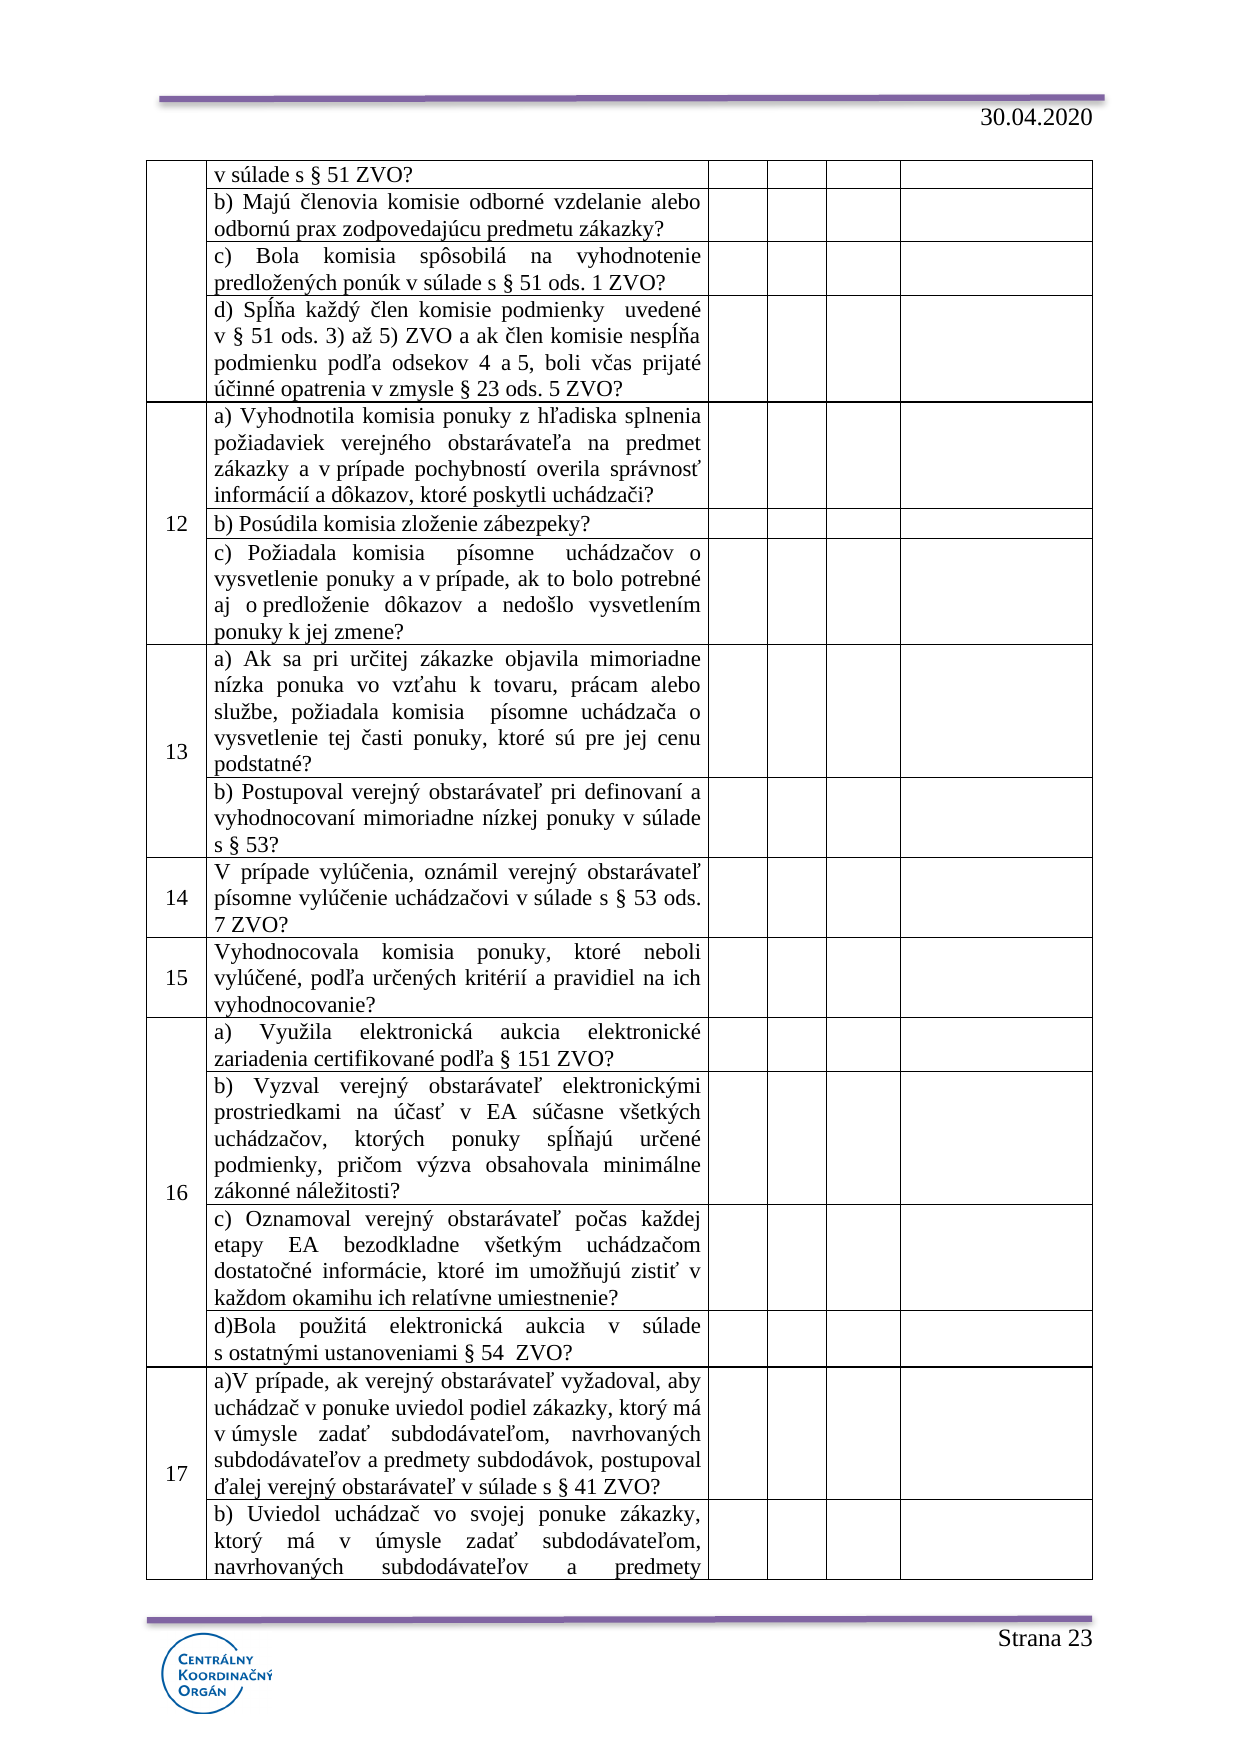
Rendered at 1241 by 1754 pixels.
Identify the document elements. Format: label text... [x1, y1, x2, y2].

table_cell c) Bola komisia spôsobilá na vyhodnotenie predložených ponúk v súlade s § 51 ods. 1 ZVO? [207, 242, 708, 295]
table_cell [901, 403, 1092, 508]
table_cell [827, 778, 900, 857]
table_cell [901, 645, 1092, 777]
table_cell [709, 1311, 767, 1366]
table_cell [768, 778, 826, 857]
table_cell b) Postupoval verejný obstarávateľ pri definovaní a vyhodnocovaní mimoriadne nízkej ponuky v súlade s § 53? [207, 778, 708, 857]
table_cell [901, 1205, 1092, 1310]
table_cell [768, 1018, 826, 1071]
table_cell [901, 1018, 1092, 1071]
table_cell [827, 858, 900, 937]
table_cell [768, 858, 826, 937]
table_cell [827, 645, 900, 777]
table_cell c) Oznamoval verejný obstarávateľ počas každej etapy EA bezodkladne všetkým uchádzačom dostatočné informácie, ktoré im umožňujú zistiť v každom okamihu ich relatívne umiestnenie? [207, 1205, 708, 1310]
table_cell [768, 403, 826, 508]
table_cell [827, 296, 900, 401]
table_cell [709, 403, 767, 508]
table_cell [901, 1072, 1092, 1204]
table_cell [709, 1368, 767, 1499]
table_cell a) Vyhodnotila komisia ponuky z hľadiska splnenia požiadaviek verejného obstarávateľa na predmet zákazky a v prípade pochybností overila správnosť informácií a dôkazov, ktoré poskytli uchádzači? [207, 403, 708, 508]
table_cell 15 [147, 938, 206, 1017]
table_cell [901, 778, 1092, 857]
table_cell [709, 189, 767, 241]
table_cell b) Vyzval verejný obstarávateľ elektronickými prostriedkami na účasť v EA súčasne všetkých uchádzačov, ktorých ponuky spĺňajú určené podmienky, pričom výzva obsahovala minimálne zákonné náležitosti? [207, 1072, 708, 1204]
table_cell [827, 1368, 900, 1499]
table_cell [709, 858, 767, 937]
table_cell [827, 1311, 900, 1366]
table_cell [768, 296, 826, 401]
table_cell [768, 1205, 826, 1310]
table_cell [901, 242, 1092, 295]
table_cell b) Majú členovia komisie odborné vzdelanie alebo odbornú prax zodpovedajúcu predmetu zákazky? [207, 189, 708, 241]
table_cell [709, 938, 767, 1017]
table_cell [827, 1500, 900, 1579]
table_cell [768, 539, 826, 644]
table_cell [207, 161, 708, 187]
table_cell [901, 1368, 1092, 1499]
table_cell d)Bola použitá elektronická aukcia v súlade s ostatnými ustanoveniami § 54 ZVO? [207, 1311, 708, 1366]
table_cell [901, 509, 1092, 538]
table_cell d) Spĺňa každý člen komisie podmienky uvedené v § 51 ods. 3) až 5) ZVO a ak člen komisie nespĺňa podmienku podľa odsekov 4 a 5, boli včas prijaté účinné opatrenia v zmysle § 23 ods. 5 ZVO? [207, 296, 708, 401]
table_cell [768, 189, 826, 241]
table_cell [901, 161, 1092, 187]
table_cell [827, 161, 900, 187]
table_cell [768, 938, 826, 1017]
table_cell [827, 1072, 900, 1204]
table_cell [901, 938, 1092, 1017]
table_cell [709, 645, 767, 777]
table_cell [768, 509, 826, 538]
table_cell [709, 1072, 767, 1204]
table_cell [827, 509, 900, 538]
table_cell [709, 539, 767, 644]
table_cell 14 [147, 858, 206, 937]
table_cell [827, 242, 900, 295]
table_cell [207, 1500, 708, 1579]
table_cell [901, 189, 1092, 241]
table_cell [768, 645, 826, 777]
table_cell [768, 1072, 826, 1204]
table_cell [827, 938, 900, 1017]
table_cell [709, 161, 767, 187]
table_cell [709, 1500, 767, 1579]
picture [159, 1631, 272, 1713]
table_cell [901, 858, 1092, 937]
table_cell [768, 242, 826, 295]
table_cell [768, 1368, 826, 1499]
table_cell [709, 1205, 767, 1310]
table_cell [709, 509, 767, 538]
table_cell [827, 1018, 900, 1071]
table_cell [768, 1500, 826, 1579]
table_cell [901, 539, 1092, 644]
table_cell b) Posúdila komisia zloženie zábezpeky? [207, 509, 708, 538]
table_cell [768, 161, 826, 187]
table_cell a)V prípade, ak verejný obstarávateľ vyžadoval, aby uchádzač v ponuke uviedol podiel zákazky, ktorý má v úmysle zadať subdodávateľom, navrhovaných subdodávateľov a predmety subdodávok, postupoval ďalej verejný obstarávateľ v súlade s § 41 ZVO? [207, 1368, 708, 1499]
table_cell [709, 242, 767, 295]
table_cell 13 [147, 645, 206, 857]
table_cell [709, 778, 767, 857]
table_cell Vyhodnocovala komisia ponuky, ktoré neboli vylúčené, podľa určených kritérií a pravidiel na ich vyhodnocovanie? [207, 938, 708, 1017]
table_cell 17 [147, 1368, 206, 1579]
table_cell [827, 539, 900, 644]
table_cell a) Využila elektronická aukcia elektronické zariadenia certifikované podľa § 151 ZVO? [207, 1018, 708, 1071]
table_cell [901, 296, 1092, 401]
table_cell 16 [147, 1018, 206, 1366]
table_cell 11 [147, 161, 206, 401]
table_cell a) Ak sa pri určitej zákazke objavila mimoriadne nízka ponuka vo vzťahu k tovaru, prácam alebo službe, požiadala komisia písomne uchádzača o vysvetlenie tej časti ponuky, ktoré sú pre jej cenu podstatné? [207, 645, 708, 777]
table_cell c) Požiadala komisia písomne uchádzačov o vysvetlenie ponuky a v prípade, ak to bolo potrebné aj o predloženie dôkazov a nedošlo vysvetlením ponuky k jej zmene? [207, 539, 708, 644]
table_cell [827, 1205, 900, 1310]
table_cell [901, 1500, 1092, 1579]
table_cell [827, 403, 900, 508]
table_cell V prípade vylúčenia, oznámil verejný obstarávateľ písomne vylúčenie uchádzačovi v súlade s § 53 ods. 7 ZVO? [207, 858, 708, 937]
table_cell [709, 296, 767, 401]
table_cell 12 [147, 403, 206, 644]
table_cell [768, 1311, 826, 1366]
table_cell [709, 1018, 767, 1071]
table_cell [901, 1311, 1092, 1366]
table_cell [827, 189, 900, 241]
